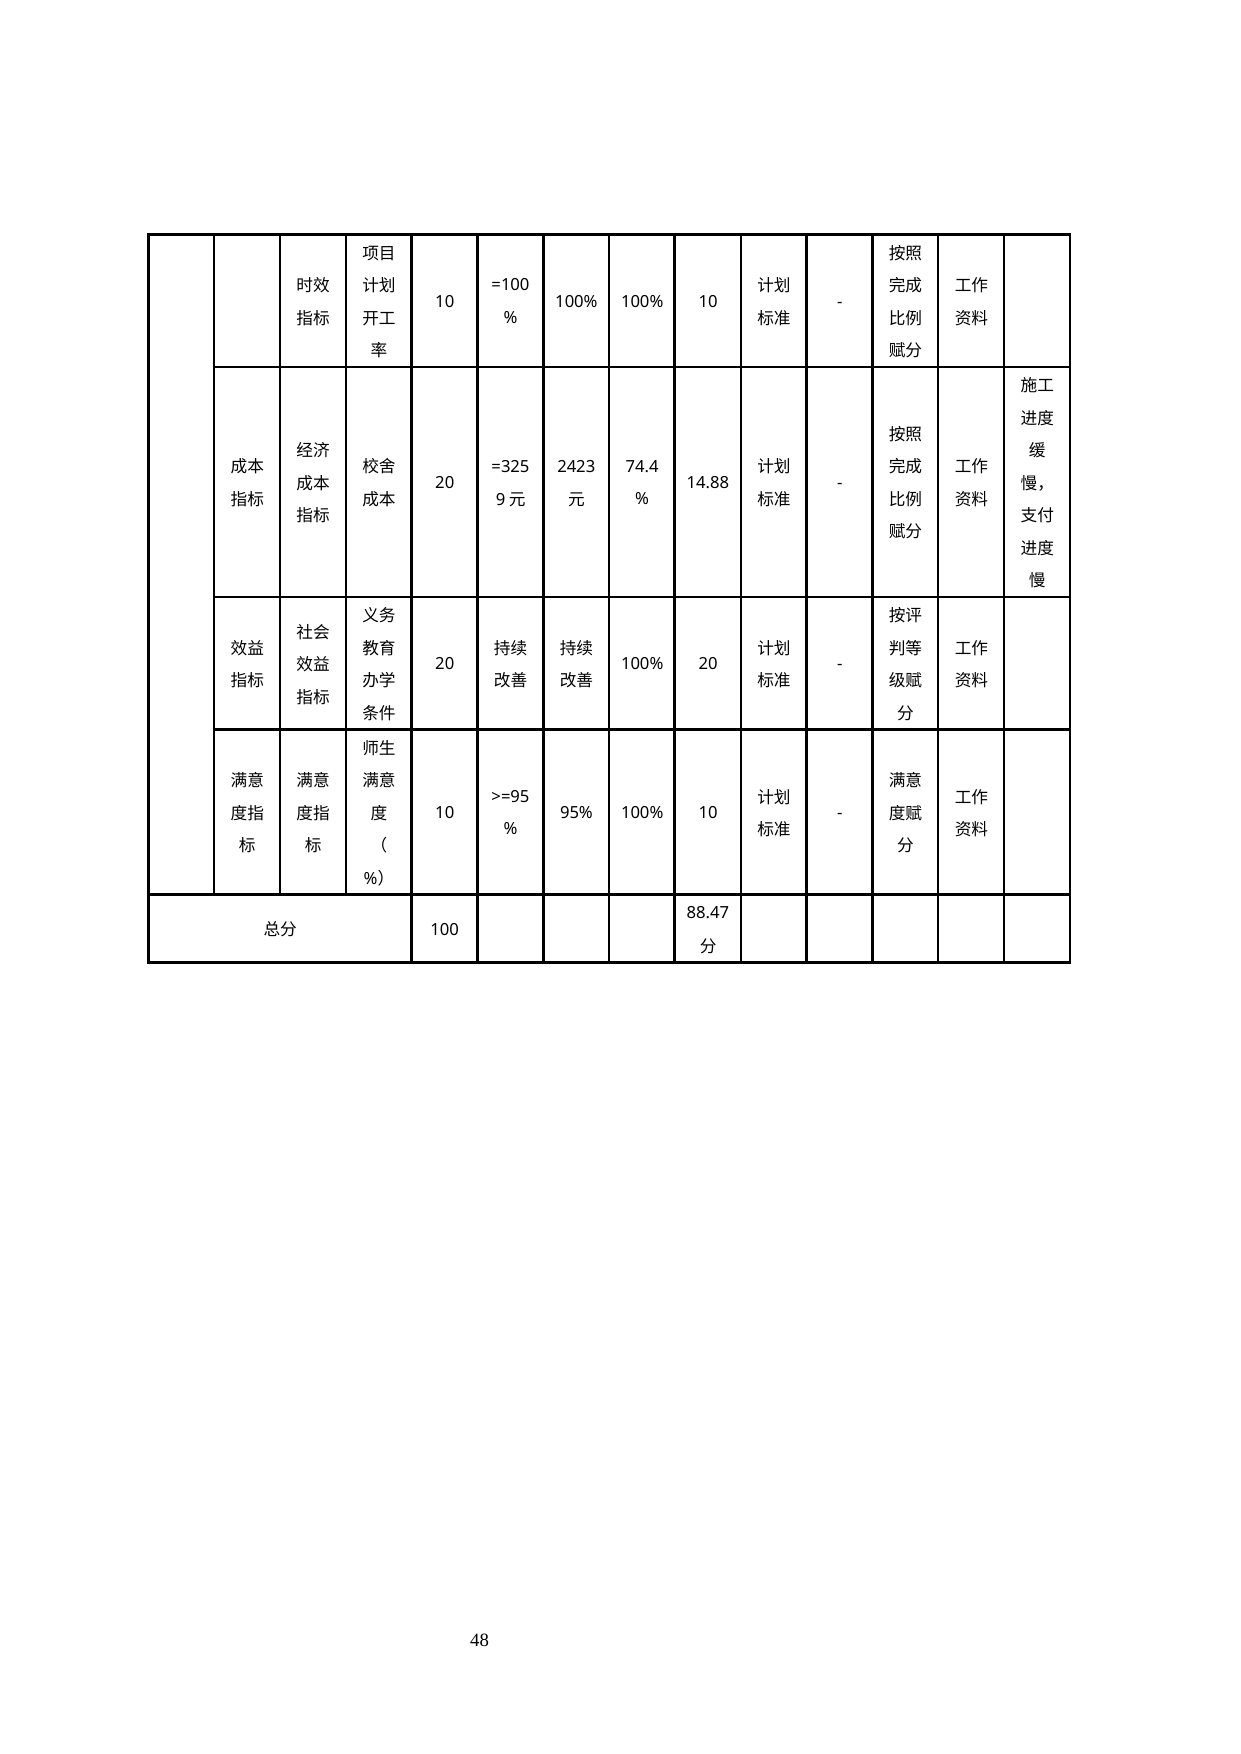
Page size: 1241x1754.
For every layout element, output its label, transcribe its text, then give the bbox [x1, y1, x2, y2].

table_cell 持续改善 [545, 598, 608, 728]
table_cell 项目计划开工率 [347, 236, 410, 366]
table_cell 20 [413, 598, 476, 728]
table_cell 工作资料 [939, 236, 1003, 366]
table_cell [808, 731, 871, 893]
table_cell 10 [413, 236, 476, 366]
table_cell 按照完成比例赋分 [874, 368, 937, 596]
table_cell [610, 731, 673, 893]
table_cell 效益指标 [215, 598, 279, 728]
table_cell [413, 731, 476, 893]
table_cell 100% [545, 236, 608, 366]
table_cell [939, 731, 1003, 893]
table_cell 100% [610, 598, 673, 728]
table_cell 20 [413, 368, 476, 596]
table_cell - [808, 236, 871, 366]
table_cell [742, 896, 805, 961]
table_cell 20 [676, 598, 740, 728]
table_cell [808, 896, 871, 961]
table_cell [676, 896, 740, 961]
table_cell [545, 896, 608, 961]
table_cell 经济成本指标 [281, 368, 345, 596]
table_cell 计划标准 [742, 236, 805, 366]
table_cell 时效指标 [281, 236, 345, 366]
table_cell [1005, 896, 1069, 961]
table_cell =3259元 [479, 368, 542, 596]
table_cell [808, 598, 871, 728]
table_cell [1005, 236, 1069, 366]
table_cell 成本指标 [215, 368, 279, 596]
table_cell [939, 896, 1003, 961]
table_cell - [808, 368, 871, 596]
table_cell 持续改善 [479, 598, 542, 728]
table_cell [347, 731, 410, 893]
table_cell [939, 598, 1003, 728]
table_cell 计划标准 [742, 598, 805, 728]
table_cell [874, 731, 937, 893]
table_cell 2423元 [545, 368, 608, 596]
table_cell 工作资料 [939, 368, 1003, 596]
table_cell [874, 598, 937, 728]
table_cell 社会效益指标 [281, 598, 345, 728]
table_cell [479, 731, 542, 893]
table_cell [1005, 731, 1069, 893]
table_cell 施工进度缓慢，支付进度慢 [1005, 368, 1069, 596]
table_cell 按照完成比例赋分 [874, 236, 937, 366]
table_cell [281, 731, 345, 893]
table_cell 100% [610, 236, 673, 366]
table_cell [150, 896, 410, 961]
table_cell 义务教育办学条件 [347, 598, 410, 728]
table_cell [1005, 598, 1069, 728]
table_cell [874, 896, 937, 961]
table_cell 74.4% [610, 368, 673, 596]
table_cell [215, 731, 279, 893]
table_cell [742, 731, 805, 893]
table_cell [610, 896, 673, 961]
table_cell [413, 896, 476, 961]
table_cell 校舍成本 [347, 368, 410, 596]
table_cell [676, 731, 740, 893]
table_cell 10 [676, 236, 740, 366]
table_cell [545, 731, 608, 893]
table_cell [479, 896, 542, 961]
table_cell 14.88 [676, 368, 740, 596]
table_cell =100% [479, 236, 542, 366]
table_cell 计划标准 [742, 368, 805, 596]
